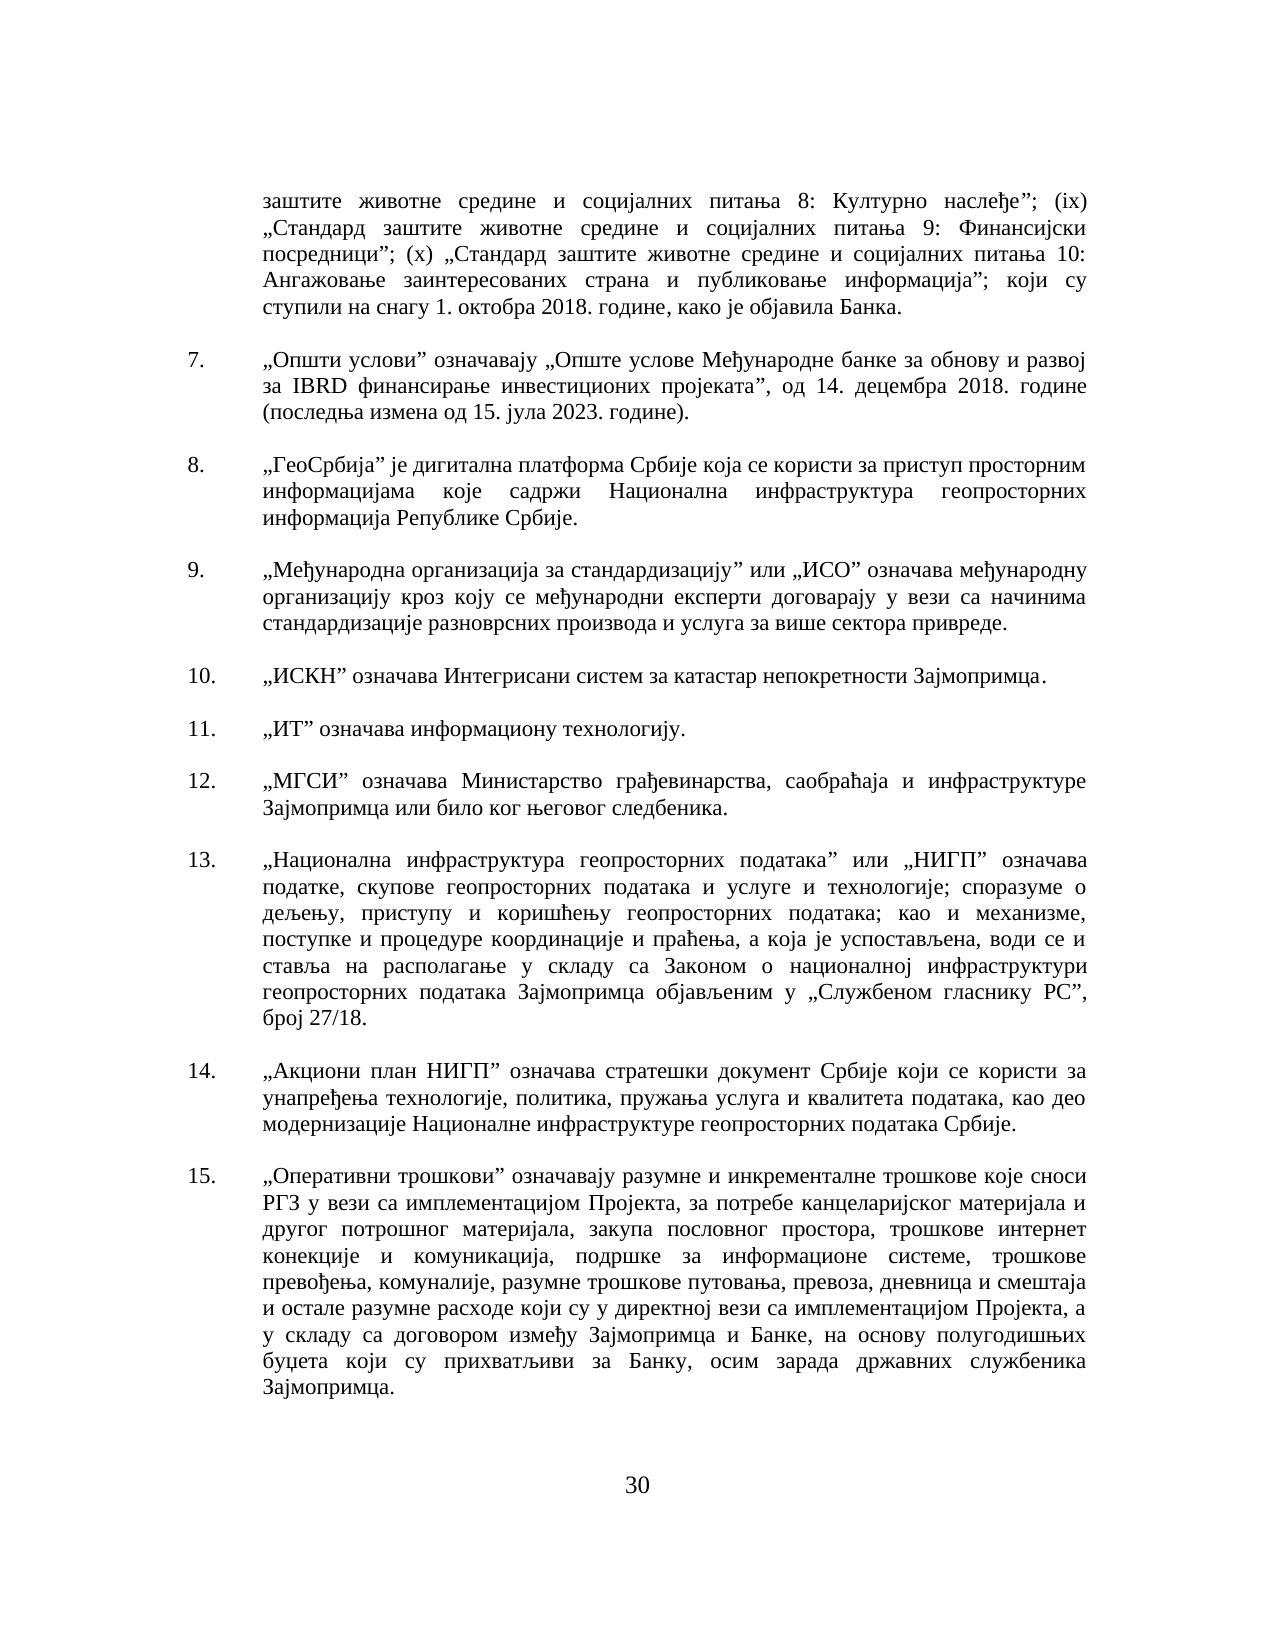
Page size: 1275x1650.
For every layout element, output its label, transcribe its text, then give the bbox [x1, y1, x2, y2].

list „Оперативни трошкови” означавају разумне и инкременталне трошкове које сноси РГЗ у вези са имплементацијом Пројекта, за потребе канцеларијског материјала и другог потрошног материјала, закупа пословног простора, трошкове интернет конекције и комуникација, подршке за информационе системе, трошкове превођења, комуналије, разумне трошкове путовања, превоза, дневница и смештаја и остале разумне расходе који су у директној вези са имплементацијом Пројекта, а у складу са договором између Зајмопримца и Банке, на основу полугодишњих буџета који су прихватљиви за Банку, осим зарада државних службеника Зајмопримца. [187, 1163, 1087, 1400]
list „МГСИ” означава Министарство грађевинарства, саобраћаја и инфраструктуре Зајмопримца или било ког његовог следбеника. [187, 767, 1087, 820]
list „ГеоСрбија” је дигитална платформа Србије која се користи за приступ просторним информацијама које садржи Национална инфраструктура геопросторних информација Републике Србије. [187, 451, 1087, 530]
list „Међународна организација за стандардизацију” или „ИСО” означава међународну организацију кроз коју се међународни експерти договарају у вези са начинима стандардизације разноврсних производа и услуга за више сектора привреде. [187, 556, 1087, 636]
list „Акциони план НИГП” означава стратешки документ Србије који се користи за унапређења технологије, политика, пружања услуга и квалитета података, као део модернизације Националне инфраструктуре геопросторних података Србије. [187, 1057, 1087, 1136]
list „Национална инфраструктура геопросторних података” или „НИГП” означава податке, скупове геопросторних података и услуге и технологије; споразуме о дељењу, приступу и коришћењу геопросторних података; као и механизме, поступке и процедуре координације и праћења, а која је успостављена, води се и ставља на располагање у складу са Законом о националној инфраструктури геопросторних података Зајмопримца објављеним у „Службеном гласнику РС”, број 27/18. [187, 846, 1087, 1031]
list „ИСКН” означава Интегрисани систем за катастар непокретности Зајмопримца. [187, 662, 1087, 688]
list „Општи услови” означавају „Опште услове Међународне банке за обнову и развој за IBRD финансирање инвестиционих пројеката”, од 14. децембра 2018. године (последња измена од 15. јула 2023. године). [187, 346, 1087, 425]
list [187, 187, 1087, 319]
list „ИТ” означава информациону технологију. [187, 714, 1087, 741]
